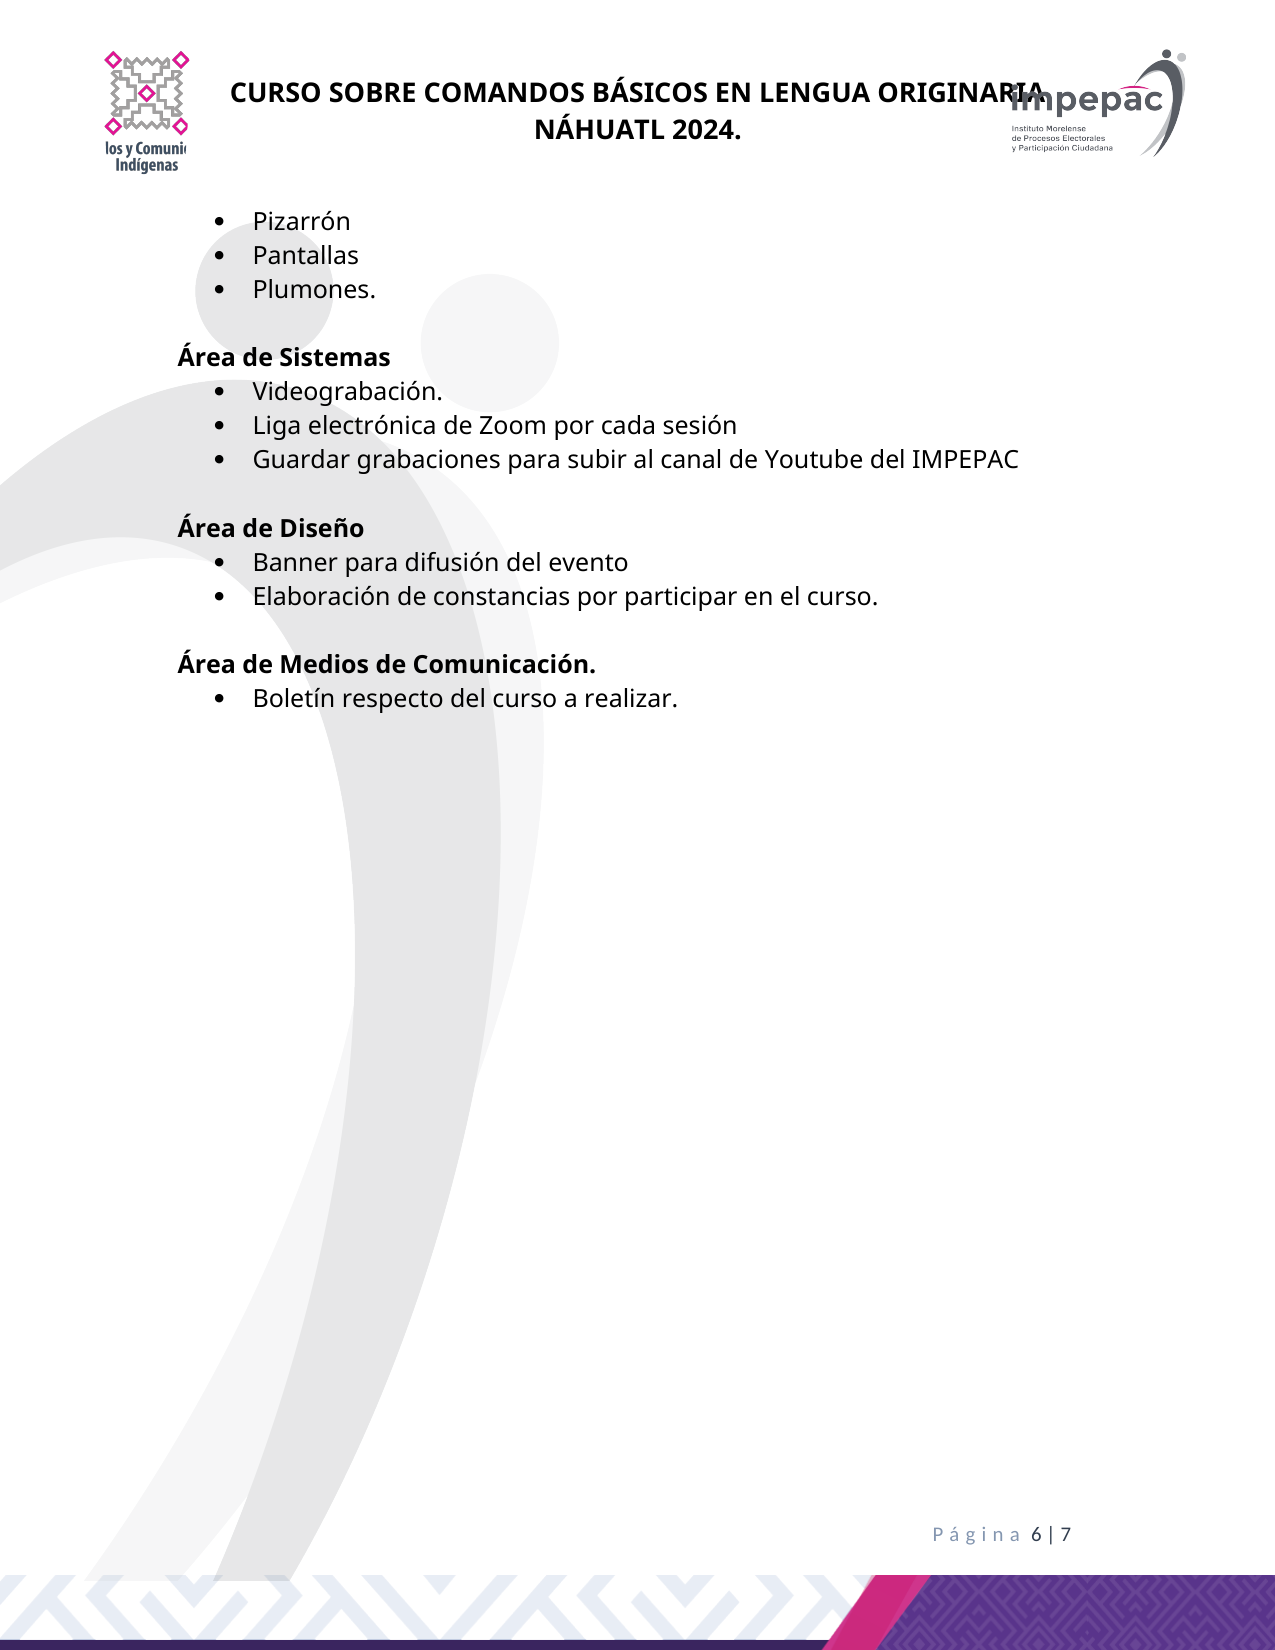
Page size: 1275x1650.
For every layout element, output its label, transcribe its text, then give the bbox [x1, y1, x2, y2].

text Área de Medios de Comunicación. [177, 646, 1098, 681]
picture [88, 48, 202, 175]
list Elaboración de constancias por participar en el curso. [215, 578, 1098, 612]
list Videograbación. [215, 374, 1098, 408]
list Pantallas [215, 238, 1098, 272]
list Liga electrónica de Zoom por cada sesión [215, 408, 1098, 442]
picture [1010, 48, 1186, 157]
list Pizarrón [215, 204, 1098, 238]
list Plumones. [215, 272, 1098, 306]
list Banner para difusión del evento [215, 544, 1098, 578]
text Área de Sistemas [177, 340, 1098, 374]
text Área de Diseño [177, 510, 1098, 544]
list Boletín respecto del curso a realizar. [215, 681, 1098, 714]
picture [0, 203, 1275, 1650]
list Guardar grabaciones para subir al canal de Youtube del IMPEPAC [215, 442, 1098, 476]
